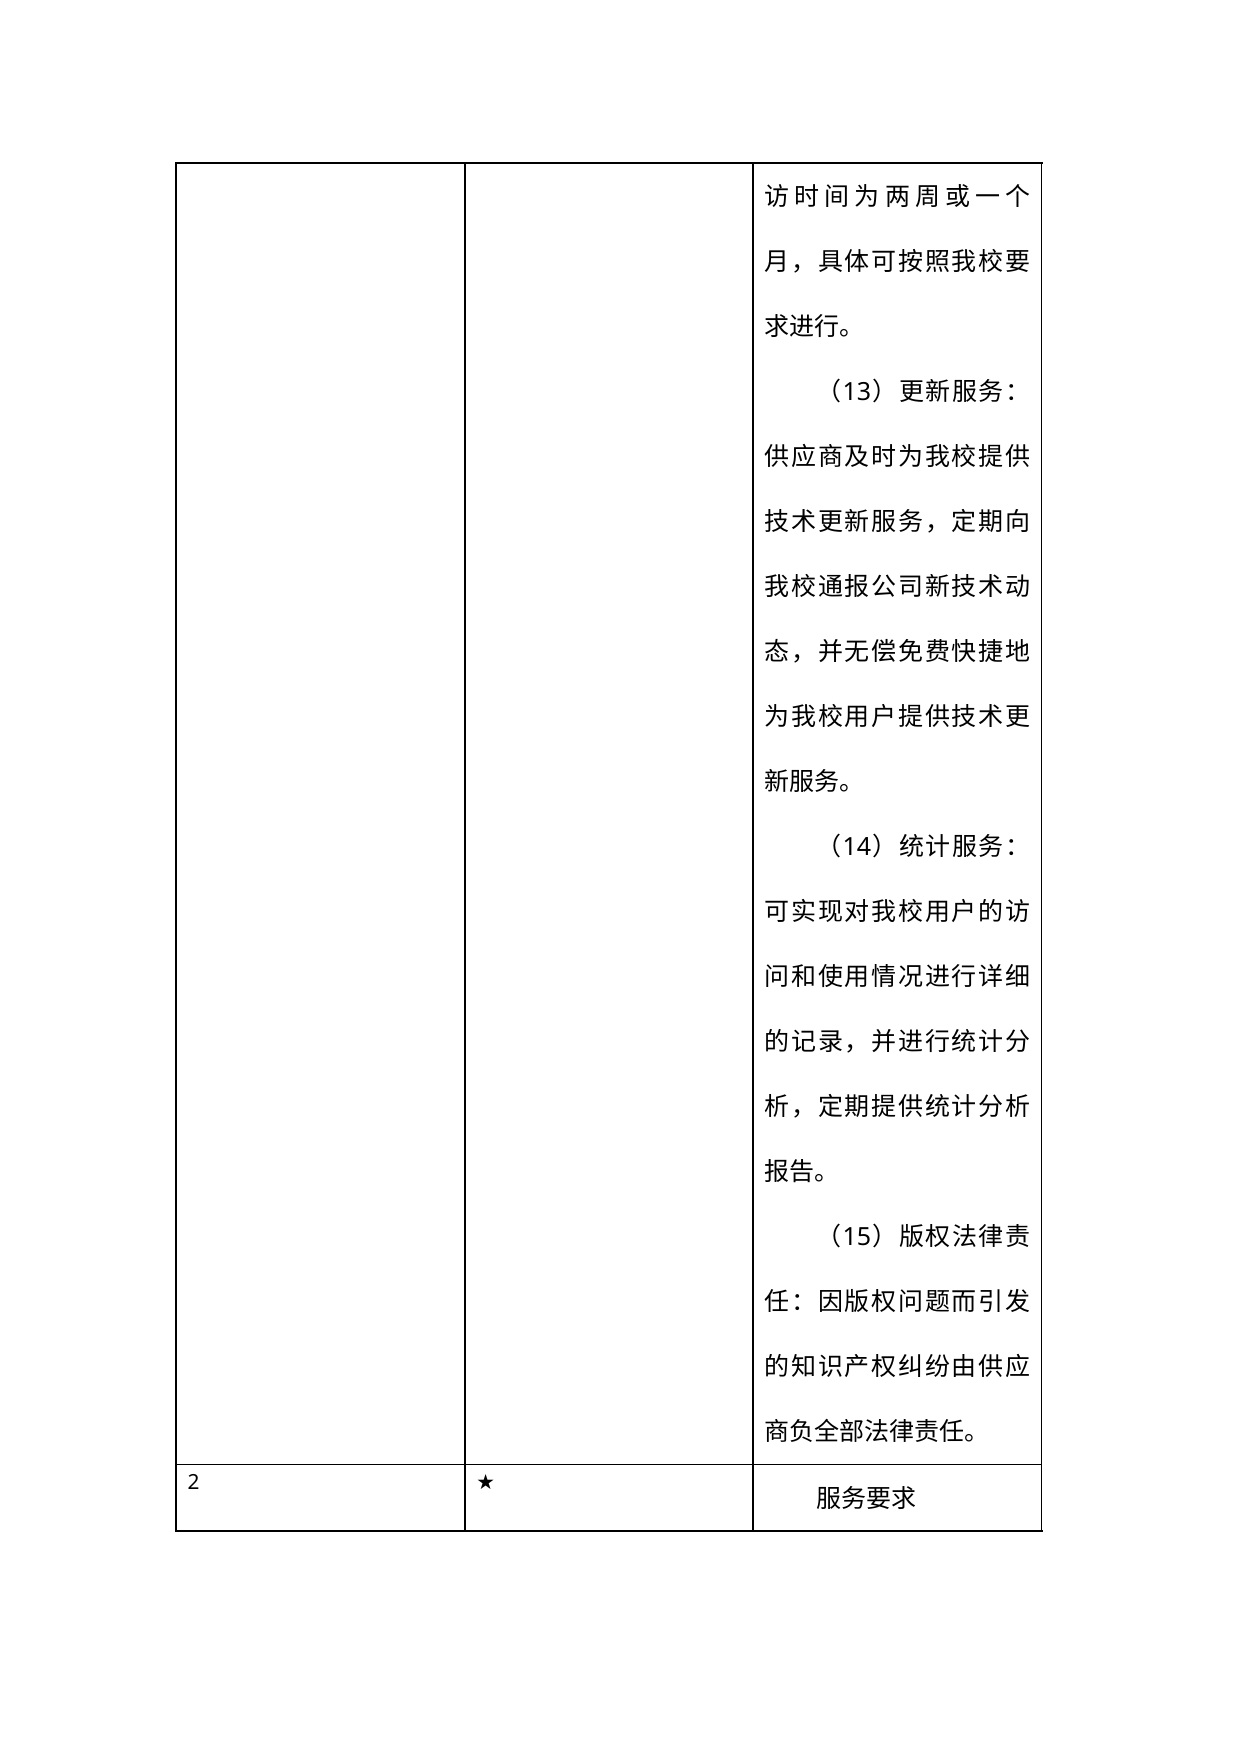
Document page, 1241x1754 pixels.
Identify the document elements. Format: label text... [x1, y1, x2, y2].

table_cell ★ [466, 1465, 752, 1530]
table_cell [754, 164, 1041, 1463]
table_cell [754, 1465, 1041, 1530]
table_cell ★ [466, 164, 752, 1463]
table_cell 2 [177, 1465, 464, 1530]
table_cell 1 [177, 164, 464, 1463]
